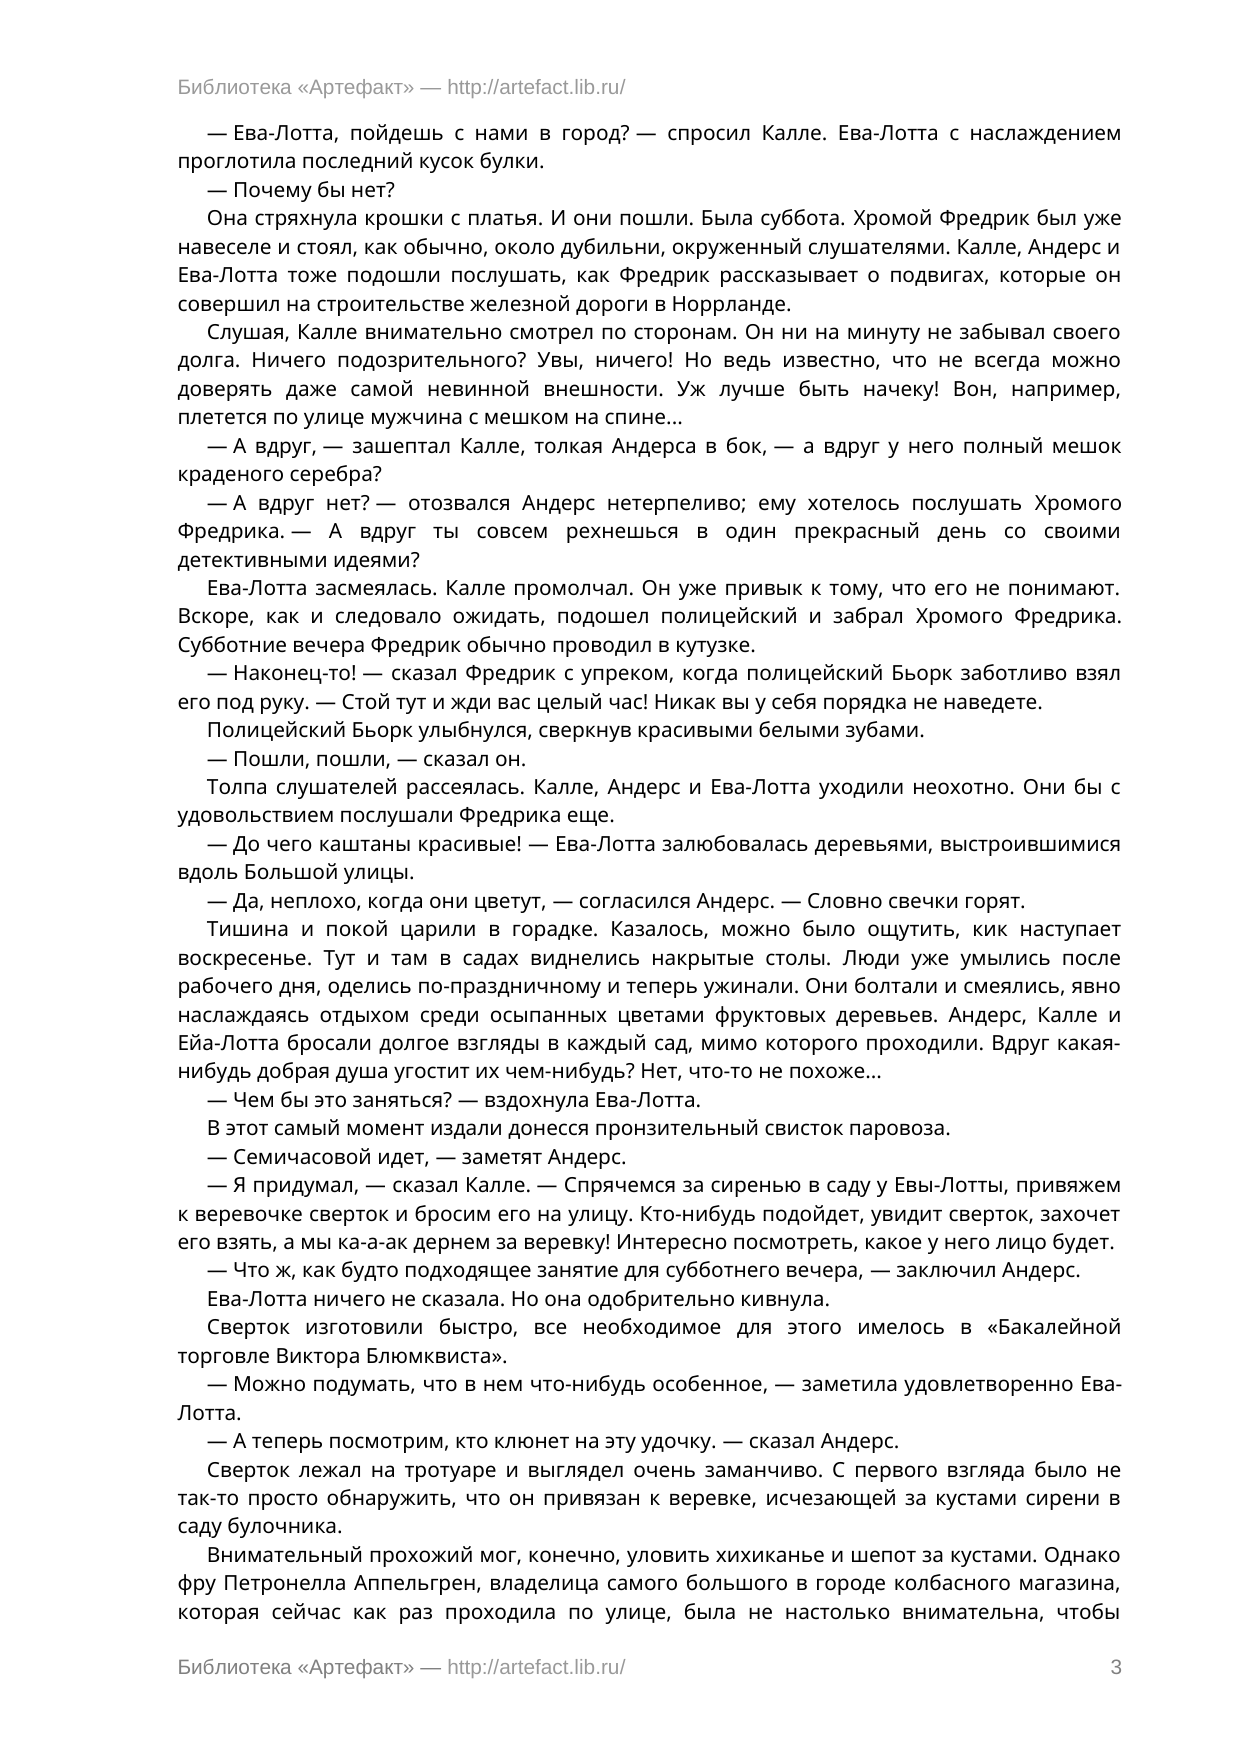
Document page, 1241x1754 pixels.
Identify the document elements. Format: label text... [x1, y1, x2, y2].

text — Наконец-то! — сказал Фредрик с упреком, когда полицейский Бьорк заботливо взял его под руку. — Стой тут и жди вас целый час! Никак вы у себя порядка не наведете. [177, 658, 1122, 715]
text Ева-Лотта засмеялась. Калле промолчал. Он уже привык к тому, что его не понимают. Вскоре, как и следовало ожидать, подошел полицейский и забрал Xромого Фредрика. Субботние вечера Фредрик обычно проводил в кутузке. [177, 573, 1122, 658]
text — Семичасовой идет, — заметят Андерс. [177, 1142, 1122, 1170]
text — Чем бы это заняться? — вздохнула Ева-Лотта. [177, 1085, 1122, 1113]
text Tолпа слушателей рассеялась. Калле, Андерс и Ева-Лотта уходили неохотно. Они бы с удовольствием послушали Фредрика еще. [177, 772, 1122, 829]
text Ева-Лотта ничего не сказала. Но она одобрительно кивнула. [177, 1284, 1122, 1312]
text — Пошли, пошли, — сказал он. [177, 744, 1122, 772]
text — Что ж, как будто подходящее занятие для субботнего вечера, — заключил Андерс. [177, 1256, 1122, 1284]
text Tишина и покой царили в горадке. Казалось, можно было ощутить, кик наступает воскресенье. Tут и там в садах виднелись накрытые столы. Люди уже умылись после рабочего дня, оделись по-праздничному и теперь ужинали. Они болтали и смеялись, явно наслаждаясь отдыхом среди осыпанных цветами фруктовых деревьев. Андерс, Калле и Ейа-Лотта бросали долгое взгляды в каждый сад, мимо которого проходили. Вдруг какая-нибудь добрая душа угостит их чем-нибудь? Нет, что-то не похоже... [177, 914, 1122, 1085]
text — Ева-Лотта, пойдешь с нами в город? — спросил Калле. Ева-Лотта с наслаждением проглотила последний кусок булки. [177, 118, 1122, 175]
text — До чего каштаны красивые! — Ева-Лотта залюбовалась деревьями, выстроившимися вдоль Большой улицы. [177, 829, 1122, 886]
text — Почему бы нет? [177, 175, 1122, 203]
text Сверток лежал на тротуаре и выглядел очень заманчиво. С первого взгляда было не так-то просто обнаружить, что он привязан к веревке, исчезающей за кустами сирени в саду булочника. [177, 1455, 1122, 1540]
text — А вдруг нет? — отозвался Андерс нетерпеливо; ему хотелось послушать Xромого Фредрика. — А вдруг ты совсем рехнешься в один прекрасный день со своими детективными идеями? [177, 488, 1122, 573]
text Она стряхнула крошки с платья. И они пошли. Была суббота. Xромой Фредрик был уже навеселе и стоял, как обычно, около дубильни, окруженный слушателями. Калле, Андерс и Ева-Лотта тоже подошли послушать, как Фредрик рассказывает о подвигах, которые он совершил на строительстве железной дороги в Норрланде. [177, 203, 1122, 317]
text — Да, неплохо, когда они цветут, — согласился Андерс. — Словно свечки горят. [177, 886, 1122, 914]
text — Можно подумать, что в нем что-нибудь особенное, — заметила удовлетворенно Ева-Лотта. [177, 1369, 1122, 1426]
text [177, 1540, 1122, 1625]
text Полицейский Бьорк улыбнулся, сверкнув красивыми белыми зубами. [177, 715, 1122, 744]
text — А вдруг, — зашептал Калле, толкая Андерса в бок, — а вдруг у него полный мешок краденого серебра? [177, 431, 1122, 488]
text — Я придумал, — сказал Калле. — Спрячемся за сиренью в саду у Евы-Лотты, привяжем к веревочке сверток и бросим его на улицу. Кто-нибудь подойдет, увидит сверток, захочет его взять, а мы ка-а-ак дернем за веревку! Интересно посмотреть, какое у него лицо будет. [177, 1170, 1122, 1256]
text Слушая, Калле внимательно смотрел по сторонам. Он ни на минуту не забывал своего долга. Ничего подозрительного? Увы, ничего! Но ведь известно, что не всегда можно доверять даже самой невинной внешности. Уж лучше быть начеку! Вон, например, плетется по улице мужчина с мешком на спине... [177, 317, 1122, 431]
text В этот самый момент издали донесся пронзительный свисток паровоза. [177, 1113, 1122, 1142]
text — А теперь посмотрим, кто клюнет на эту удочку. — сказал Андерс. [177, 1426, 1122, 1455]
text Сверток изготовили быстро, все необходимое для этого имелось в «Бакалейной торговле Виктора Блюмквиста». [177, 1312, 1122, 1369]
